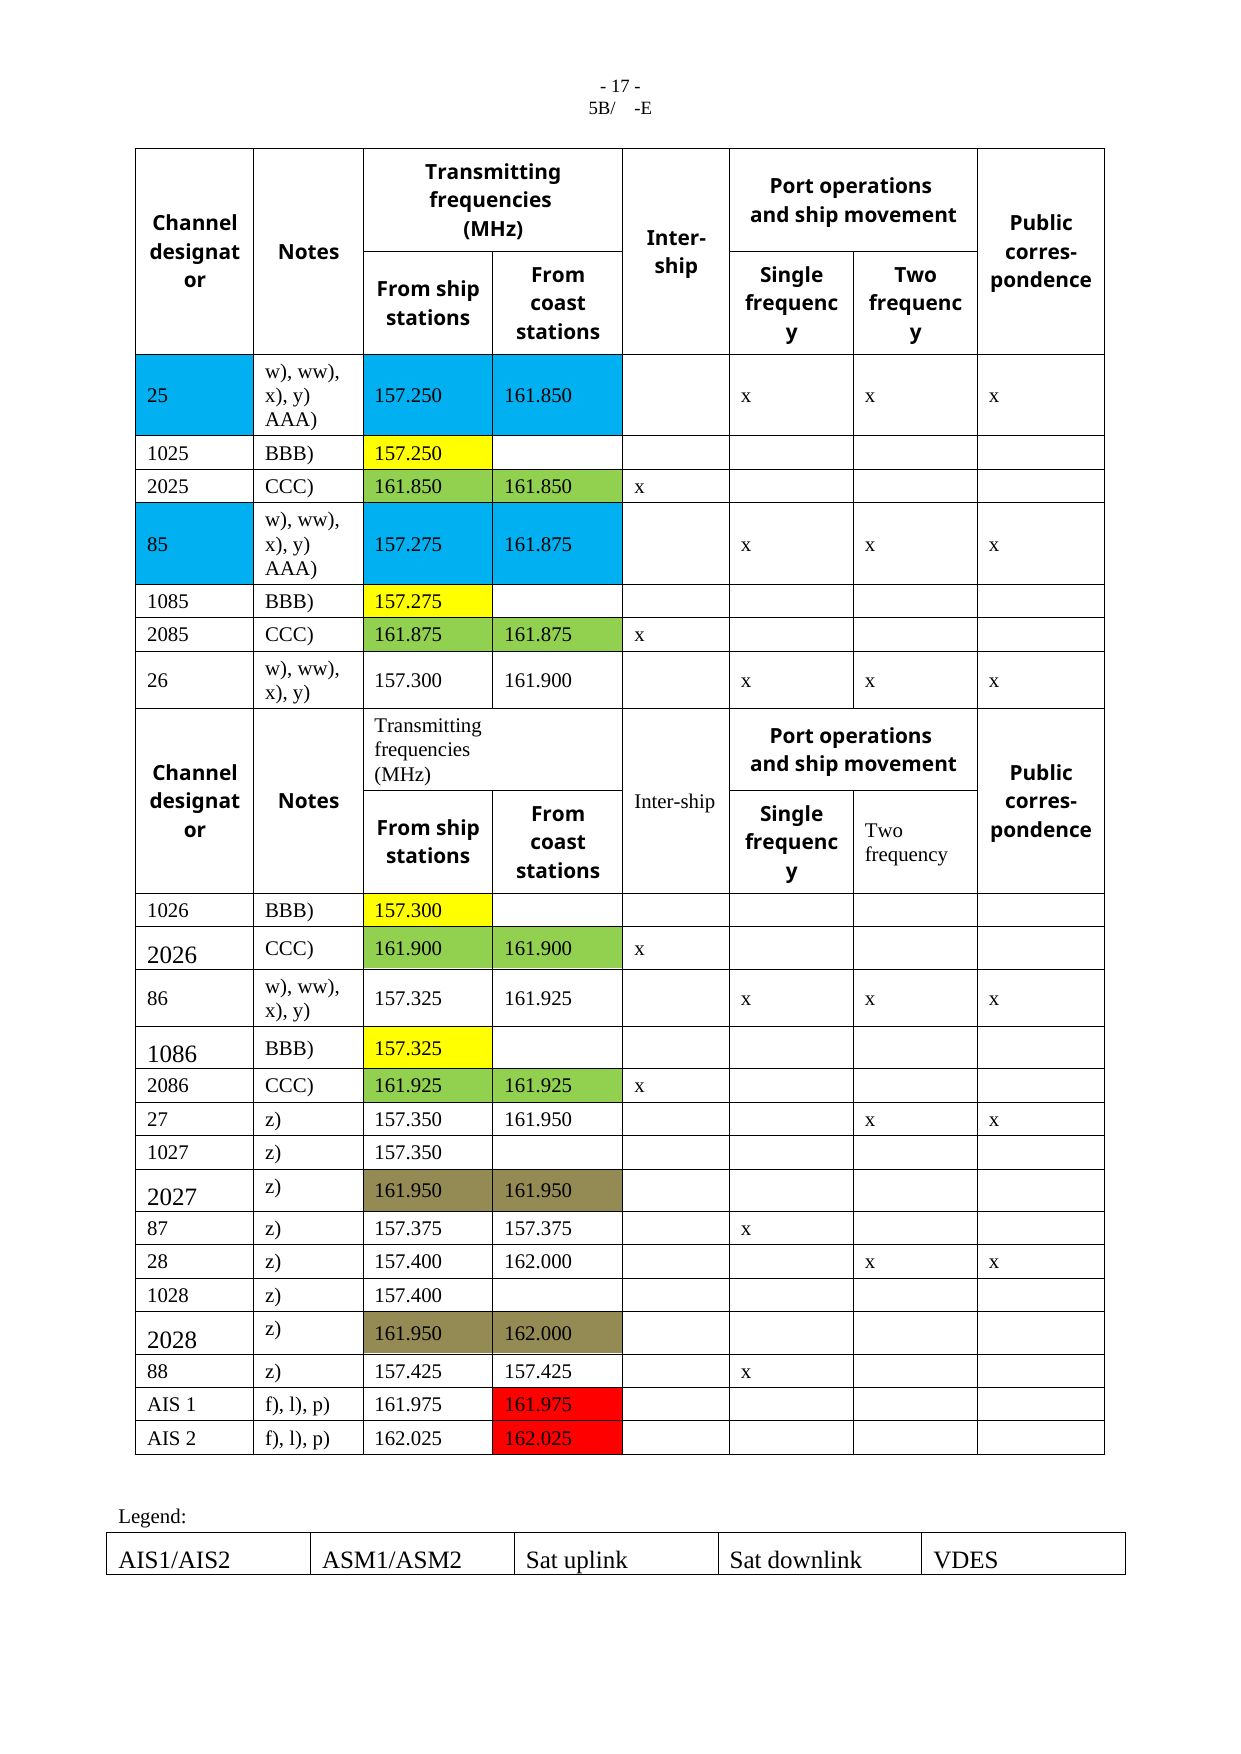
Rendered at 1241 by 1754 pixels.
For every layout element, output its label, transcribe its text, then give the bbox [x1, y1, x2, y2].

table_header Sat uplink [515, 1533, 718, 1574]
table_cell [254, 894, 363, 926]
table_cell x [854, 1103, 977, 1135]
table_cell [136, 1136, 253, 1168]
table_cell From coast stations [493, 252, 622, 354]
table_cell 157.375 [493, 1212, 622, 1244]
table_cell From coast stations [493, 791, 622, 893]
table_cell [136, 1027, 253, 1068]
table_cell [254, 1212, 363, 1244]
table_cell [623, 652, 729, 708]
table_cell 87 [136, 1212, 253, 1244]
table_cell [493, 1312, 622, 1353]
table_cell Two frequency [854, 252, 977, 354]
table_cell 25 [136, 355, 253, 435]
table_cell [623, 1245, 729, 1278]
table_cell Single frequency [730, 252, 853, 354]
table_cell 157.275 [364, 503, 492, 584]
table_cell [978, 1388, 1104, 1420]
table_cell [136, 618, 253, 651]
table_cell [730, 1069, 853, 1102]
table_cell Inter-ship [623, 709, 729, 893]
table_cell [493, 1027, 622, 1068]
table_cell x [978, 503, 1104, 584]
table_cell [623, 436, 729, 469]
table_cell 157.425 [493, 1355, 622, 1387]
table_cell [136, 894, 253, 926]
table_cell [254, 585, 363, 617]
table_cell [364, 1312, 492, 1353]
table_cell 157.400 [364, 1245, 492, 1278]
table_cell [730, 1421, 853, 1454]
table_cell [978, 894, 1104, 926]
table_cell [978, 1136, 1104, 1168]
table_cell [364, 1279, 492, 1311]
table_cell 161.850 [493, 355, 622, 435]
table_cell 162.025 [493, 1421, 622, 1454]
table_cell [136, 1170, 253, 1211]
table_cell [854, 1279, 977, 1311]
table_cell [623, 1103, 729, 1135]
table_cell [730, 1312, 853, 1353]
table_cell [364, 927, 492, 968]
table_cell 157.250 [364, 355, 492, 435]
table_cell f), l), p) [254, 1421, 363, 1454]
table_cell [623, 1170, 729, 1211]
table_cell x [854, 970, 977, 1026]
table_cell [730, 470, 853, 502]
table_cell [730, 1388, 853, 1420]
table_cell [854, 1421, 977, 1454]
table_cell [254, 1312, 363, 1353]
table_cell [493, 1136, 622, 1168]
table_header Public corres-pondence [978, 149, 1104, 354]
table_cell [730, 1027, 853, 1068]
table_cell x [854, 652, 977, 708]
table_cell [623, 585, 729, 617]
table_cell z) [254, 1245, 363, 1278]
table_cell [854, 1136, 977, 1168]
table_cell [364, 1170, 492, 1211]
table_cell [978, 927, 1104, 968]
table_cell [493, 585, 622, 617]
table_cell 162.025 [364, 1421, 492, 1454]
table_cell [136, 927, 253, 968]
table_cell [730, 1170, 853, 1211]
table_cell 85 [136, 503, 253, 584]
table_cell 27 [136, 1103, 253, 1135]
table_cell [254, 618, 363, 651]
table_cell 162.000 [493, 1245, 622, 1278]
table_cell [978, 1212, 1104, 1244]
table_cell Single frequency [730, 791, 853, 893]
table_cell [364, 894, 492, 926]
table_cell [364, 1136, 492, 1168]
table_cell [623, 894, 729, 926]
table_cell 88 [136, 1355, 253, 1387]
table_cell From ship stations [364, 791, 492, 893]
table_cell [978, 436, 1104, 469]
table_cell [978, 1027, 1104, 1068]
table_cell 26 [136, 652, 253, 708]
table_cell [623, 1388, 729, 1420]
table_cell x [978, 355, 1104, 435]
table_cell [978, 618, 1104, 651]
table_cell [623, 970, 729, 1026]
table_cell [136, 1279, 253, 1311]
table_cell [854, 1312, 977, 1353]
table_cell 161.875 [493, 503, 622, 584]
table_cell AIS 1 [136, 1388, 253, 1420]
table_header Transmitting frequencies (MHz) [364, 149, 622, 251]
table_cell w), ww), x), [254, 355, 363, 435]
table_cell [623, 1069, 729, 1102]
table_cell 161.975 [493, 1388, 622, 1420]
table_cell x [730, 1355, 853, 1387]
table_cell f), l), p) [254, 1388, 363, 1420]
table_cell [730, 894, 853, 926]
table_cell [730, 1136, 853, 1168]
table_cell Two frequency [854, 791, 977, 893]
table_header Sat downlink [719, 1533, 921, 1574]
table_cell [136, 1069, 253, 1102]
table_cell [136, 585, 253, 617]
table_cell [854, 1355, 977, 1387]
table_cell [854, 1212, 977, 1244]
table_cell [623, 1312, 729, 1353]
table_cell [254, 1355, 363, 1387]
table_cell [364, 1027, 492, 1068]
table_cell [978, 1355, 1104, 1387]
table_cell [254, 1027, 363, 1068]
table_cell [254, 1170, 363, 1211]
table_cell x [978, 1245, 1104, 1278]
table_cell [493, 436, 622, 469]
table_cell [854, 1170, 977, 1211]
table_cell [623, 1279, 729, 1311]
table_cell [136, 436, 253, 469]
table_cell [623, 470, 729, 502]
table_cell [854, 470, 977, 502]
table_cell [623, 503, 729, 584]
table_cell [364, 436, 492, 469]
table_header AIS1/AIS2 [107, 1533, 310, 1574]
table_cell x [978, 970, 1104, 1026]
table_cell [978, 585, 1104, 617]
table_cell Port operations and ship movement [730, 709, 977, 790]
table_cell [493, 618, 622, 651]
table_cell [254, 1136, 363, 1168]
table_cell Notes [254, 709, 363, 893]
table_cell [623, 1212, 729, 1244]
table_cell [493, 894, 622, 926]
table_cell x [730, 503, 853, 584]
table_cell 86 [136, 970, 253, 1026]
table_header Port operations and ship movement [730, 149, 977, 251]
table_cell [854, 927, 977, 968]
table_cell [254, 1069, 363, 1102]
table_cell [854, 894, 977, 926]
table_cell [493, 1069, 622, 1102]
table_cell x [730, 970, 853, 1026]
table_cell AIS 2 [136, 1421, 253, 1454]
table_cell 157.375 [364, 1212, 492, 1244]
table_cell [136, 470, 253, 502]
table_cell [854, 436, 977, 469]
table_cell 161.900 [493, 652, 622, 708]
table_cell [364, 1069, 492, 1102]
table_cell [978, 470, 1104, 502]
table_cell x [854, 503, 977, 584]
table_cell [254, 436, 363, 469]
table_cell [854, 1027, 977, 1068]
table_cell [854, 1388, 977, 1420]
table_cell [623, 1136, 729, 1168]
table_cell [493, 470, 622, 502]
table_cell [254, 927, 363, 968]
table_cell [978, 1312, 1104, 1353]
table_cell 157.425 [364, 1355, 492, 1387]
table_cell [136, 1312, 253, 1353]
table_header Channel designator [136, 149, 253, 354]
table_cell Channel designator [136, 709, 253, 893]
table_cell z) [254, 1103, 363, 1135]
table_cell [854, 618, 977, 651]
table_cell [730, 436, 853, 469]
table_header Inter-ship [623, 149, 729, 354]
table_cell [978, 1069, 1104, 1102]
table_header VDES [922, 1533, 1125, 1574]
table_header Notes [254, 149, 363, 354]
table_cell x [854, 355, 977, 435]
table_cell [730, 1279, 853, 1311]
table_cell [623, 618, 729, 651]
table_cell [623, 1027, 729, 1068]
table_cell [364, 470, 492, 502]
table_cell [493, 1170, 622, 1211]
table_cell [493, 927, 622, 968]
table_cell x [730, 652, 853, 708]
table_cell [978, 1170, 1104, 1211]
table_cell [623, 355, 729, 435]
table_cell [978, 1421, 1104, 1454]
table_cell [623, 1355, 729, 1387]
table_cell 157.325 [364, 970, 492, 1026]
table_cell w), ww), x), [254, 970, 363, 1026]
table_cell [364, 585, 492, 617]
table_cell w), ww), x), [254, 503, 363, 584]
table_cell Public corres-pondence [978, 709, 1104, 893]
table_cell Transmitting frequencies (MHz) [364, 709, 622, 790]
table_cell x [978, 652, 1104, 708]
table_cell [730, 1103, 853, 1135]
table_cell [978, 1279, 1104, 1311]
table_cell 161.925 [493, 970, 622, 1026]
table_cell x [854, 1245, 977, 1278]
table_header ASM1/ASM2 [311, 1533, 514, 1574]
table_cell [254, 1279, 363, 1311]
table_cell 28 [136, 1245, 253, 1278]
table_cell [730, 585, 853, 617]
table_cell [730, 927, 853, 968]
table_cell [623, 1421, 729, 1454]
table_cell [493, 1279, 622, 1311]
table_cell 157.350 [364, 1103, 492, 1135]
table_cell [623, 927, 729, 968]
table_cell [364, 618, 492, 651]
table_cell [854, 585, 977, 617]
table_cell [254, 470, 363, 502]
table_cell x [978, 1103, 1104, 1135]
table_cell 161.975 [364, 1388, 492, 1420]
table_cell 161.950 [493, 1103, 622, 1135]
table_cell [730, 1245, 853, 1278]
table_cell x [730, 1212, 853, 1244]
table_cell [854, 1069, 977, 1102]
table_cell From ship stations [364, 252, 492, 354]
table_cell w), ww), x), [254, 652, 363, 708]
table_cell 157.300 [364, 652, 492, 708]
table_cell [730, 618, 853, 651]
table_cell x [730, 355, 853, 435]
text Legend: [118, 1504, 1122, 1528]
